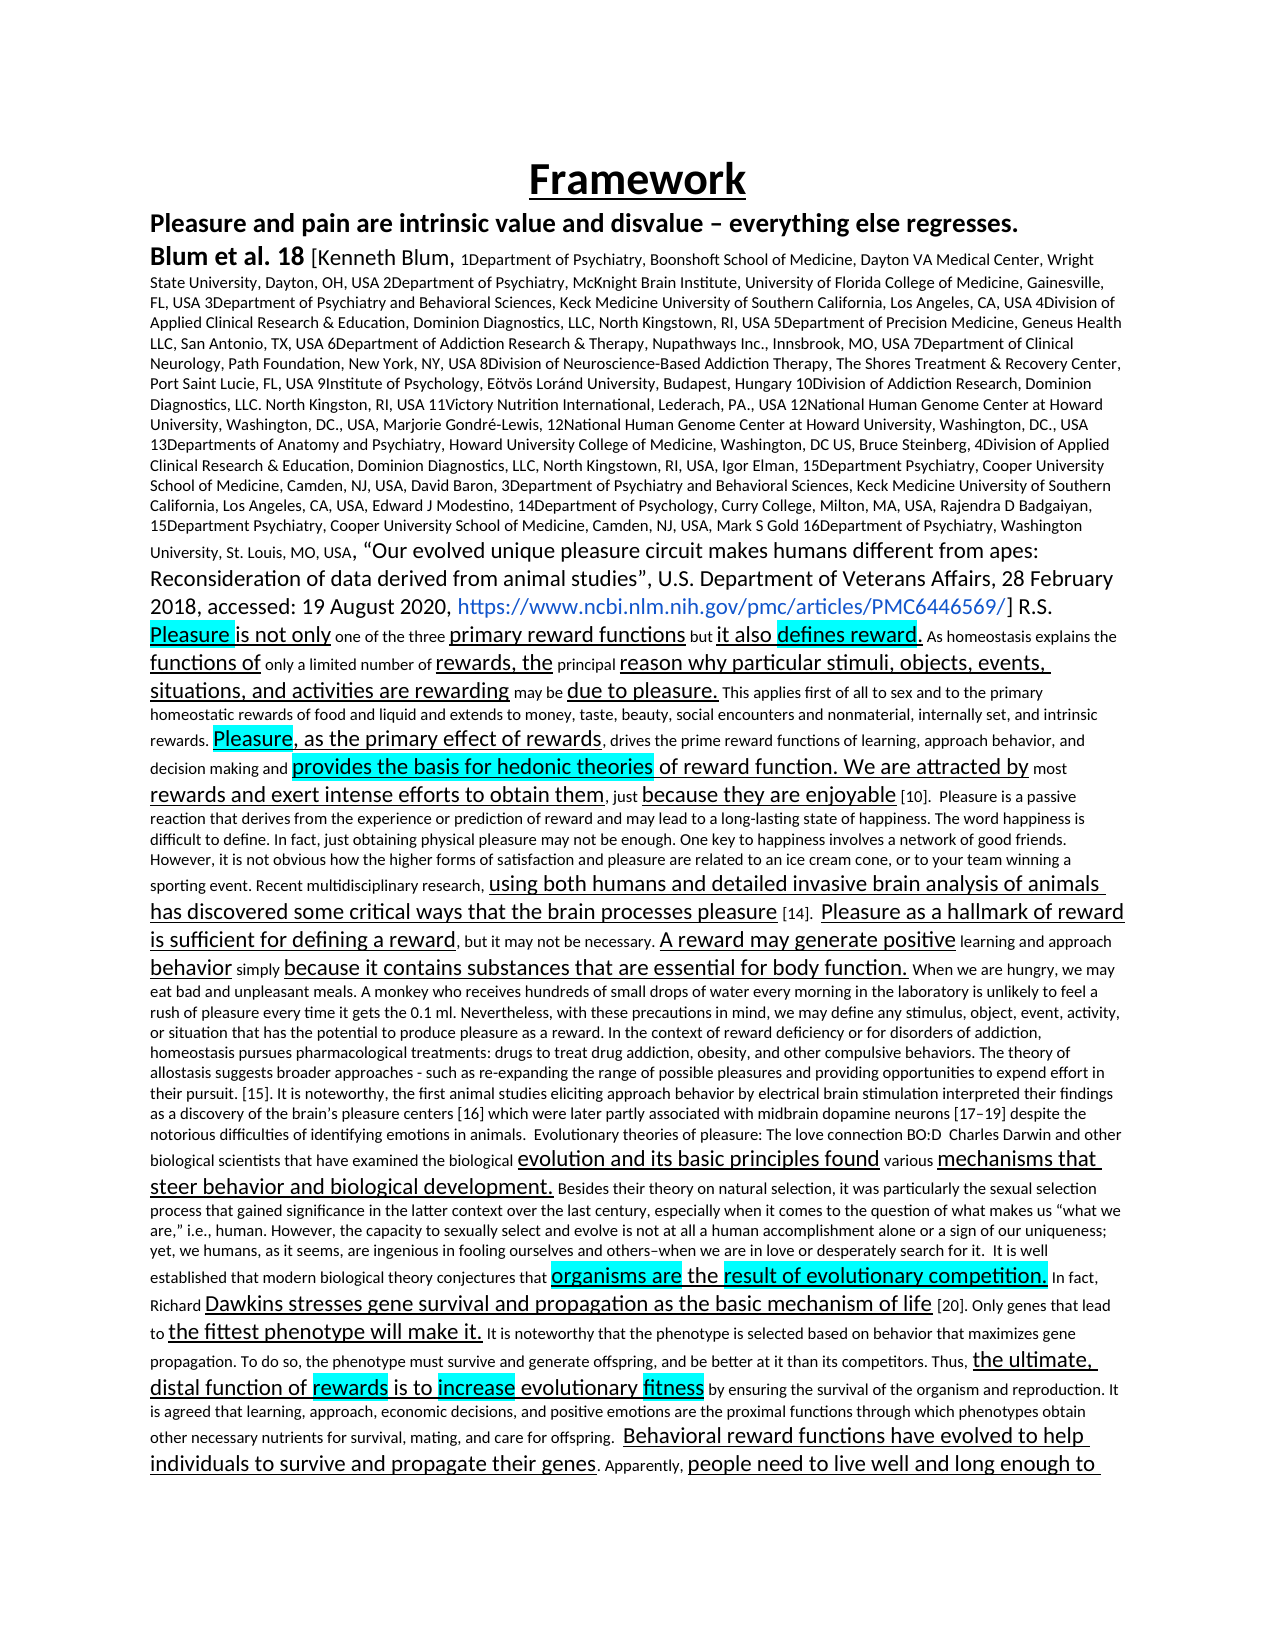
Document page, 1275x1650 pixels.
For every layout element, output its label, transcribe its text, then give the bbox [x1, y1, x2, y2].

subtitle Pleasure and pain are intrinsic value and disvalue – everything else regresses. [150, 206, 1125, 239]
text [150, 620, 1125, 1477]
subtitle Framework [150, 150, 1125, 206]
text Blum et al. 18 [Kenneth Blum, 1Department of Psychiatry, Boonshoft School of Medicine, Dayton VA Medical Center, Wright State University, Dayton, OH, USA 2Department of Psychiatry, McKnight Brain Institute, University of Florida College of Medicine, Gainesville, FL, USA 3Department of Psychiatry and Behavioral Sciences, Keck Medicine University of Southern California, Los Angeles, CA, USA 4Division of Applied Clinical Research & Education, Dominion Diagnostics, LLC, North Kingstown, RI, USA 5Department of Precision Medicine, Geneus Health LLC, San Antonio, TX, USA 6Department of Addiction Research & Therapy, Nupathways Inc., Innsbrook, MO, USA 7Department of Clinical Neurology, Path Foundation, New York, NY, USA 8Division of Neuroscience-Based Addiction Therapy, The Shores Treatment & Recovery Center, Port Saint Lucie, FL, USA 9Institute of Psychology, Eötvös Loránd University, Budapest, Hungary 10Division of Addiction Research, Dominion Diagnostics, LLC. North Kingston, RI, USA 11Victory Nutrition International, Lederach, PA., USA 12National Human Genome Center at Howard University, Washington, DC., USA, Marjorie Gondré-Lewis, 12National Human Genome Center at Howard University, Washington, DC., USA 13Departments of Anatomy and Psychiatry, Howard University College of Medicine, Washington, DC US, Bruce Steinberg, 4Division of Applied Clinical Research & Education, Dominion Diagnostics, LLC, North Kingstown, RI, USA, Igor Elman, 15Department Psychiatry, Cooper University School of Medicine, Camden, NJ, USA, David Baron, 3Department of Psychiatry and Behavioral Sciences, Keck Medicine University of Southern California, Los Angeles, CA, USA, Edward J Modestino, 14Department of Psychology, Curry College, Milton, MA, USA, Rajendra D Badgaiyan, 15Department Psychiatry, Cooper University School of Medicine, Camden, NJ, USA, Mark S Gold 16Department of Psychiatry, Washington University, St. Louis, MO, USA, “Our evolved unique pleasure circuit makes humans different from apes: Reconsideration of data derived from animal studies”, U.S. Department of Veterans Affairs, 28 February 2018, accessed: 19 August 2020, https://www.ncbi.nlm.nih.gov/pmc/articles/PMC6446569/] R.S. [150, 239, 1125, 620]
